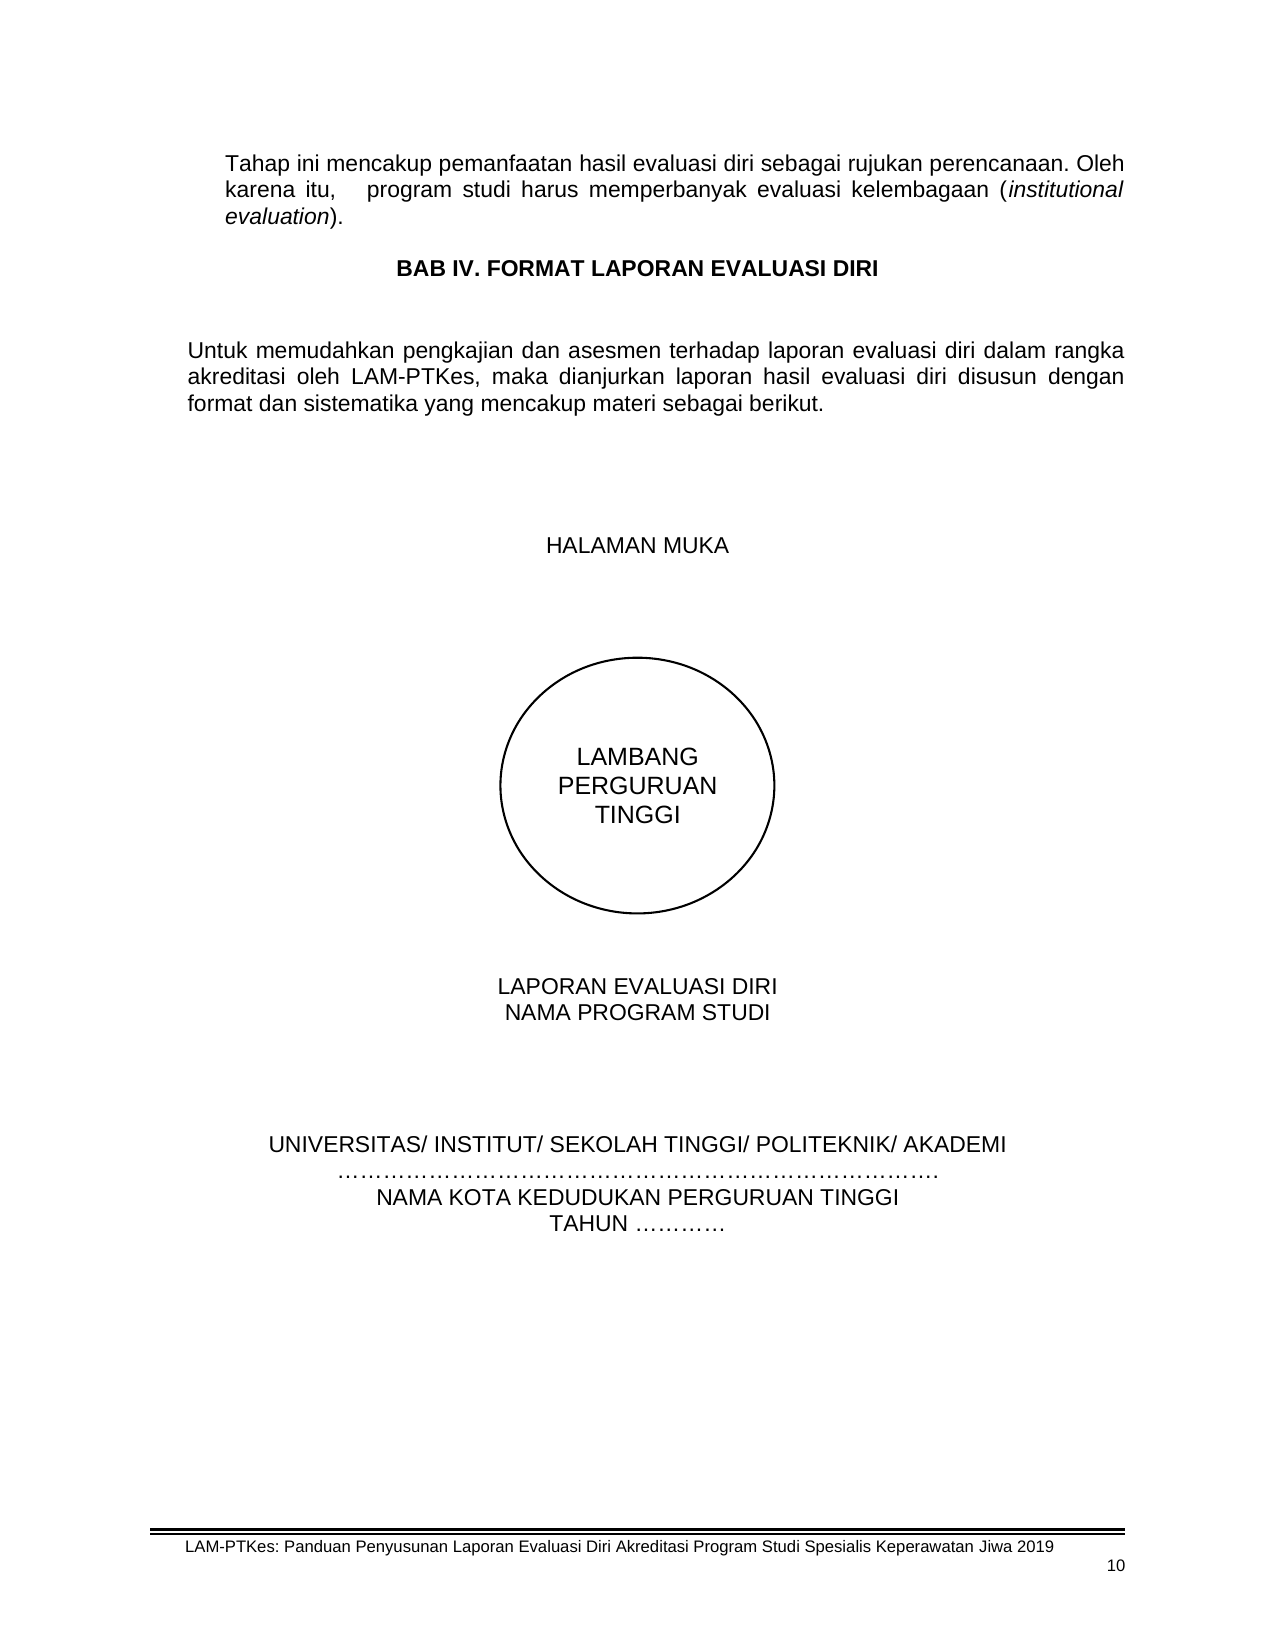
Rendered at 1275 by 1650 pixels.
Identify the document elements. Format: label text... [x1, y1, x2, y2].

text NAMA KOTA KEDUDUKAN PERGURUAN TINGGI [150, 1184, 1125, 1210]
text LAPORAN EVALUASI DIRI [150, 973, 1125, 999]
subtitle BAB IV. FORMAT LAPORAN EVALUASI DIRI [150, 255, 1125, 282]
text Untuk memudahkan pengkajian dan asesmen terhadap laporan evaluasi diri dalam rangka akreditasi oleh LAM-PTKes, maka dianjurkan laporan hasil evaluasi diri disusun dengan format dan sistematika yang mencakup materi sebagai berikut. [187, 337, 1125, 416]
text Tahap ini mencakup pemanfaatan hasil evaluasi diri sebagai rujukan perencanaan. Oleh karena itu, program studi harus memperbanyak evaluasi kelembagaan (institutional evaluation). [225, 150, 1125, 229]
text ……………………………………………………………………. [150, 1157, 1125, 1184]
text UNIVERSITAS/ INSTITUT/ SEKOLAH TINGGI/ POLITEKNIK/ AKADEMI [150, 1131, 1125, 1157]
text TAHUN ………… [150, 1210, 1125, 1236]
text HALAMAN MUKA [150, 532, 1125, 559]
text NAMA PROGRAM STUDI [150, 999, 1125, 1026]
